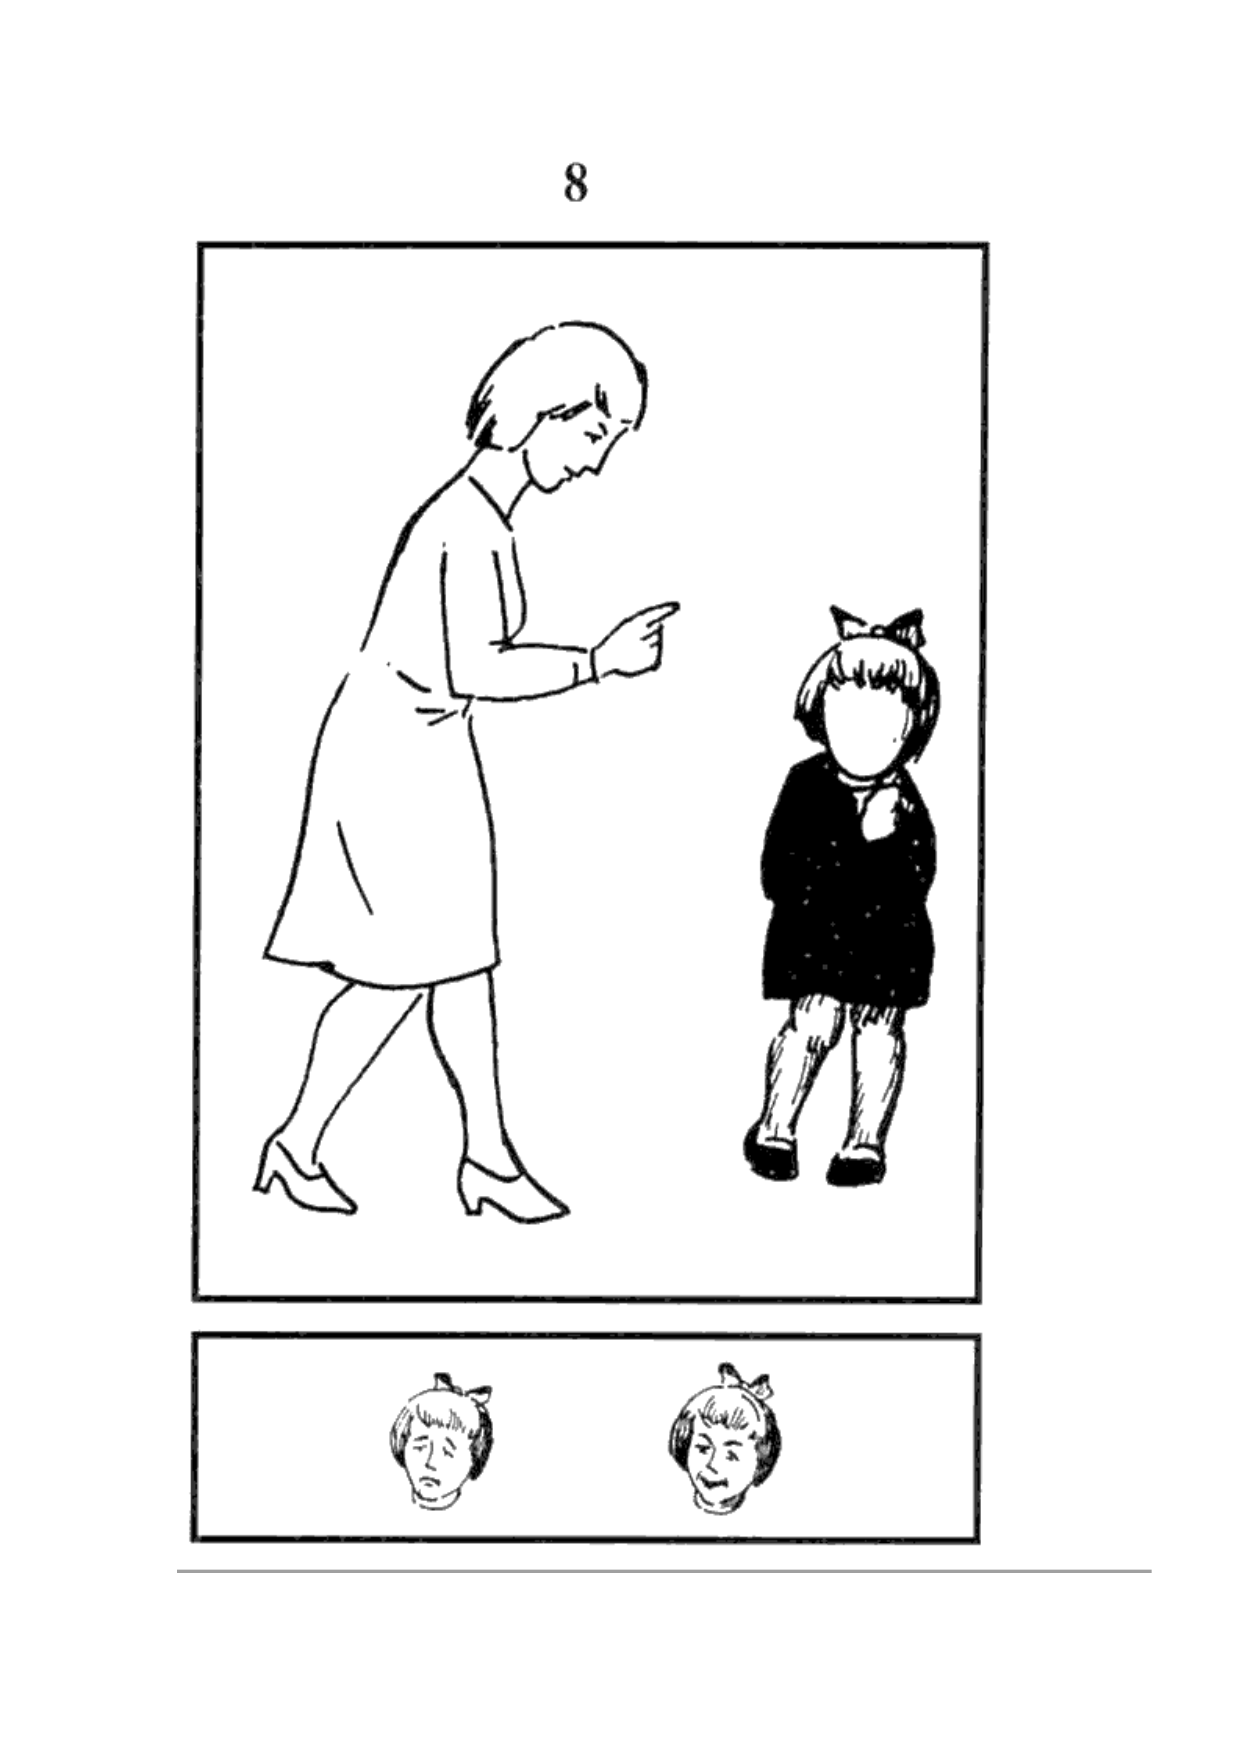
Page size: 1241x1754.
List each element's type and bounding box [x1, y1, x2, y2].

picture [177, 118, 1006, 1569]
